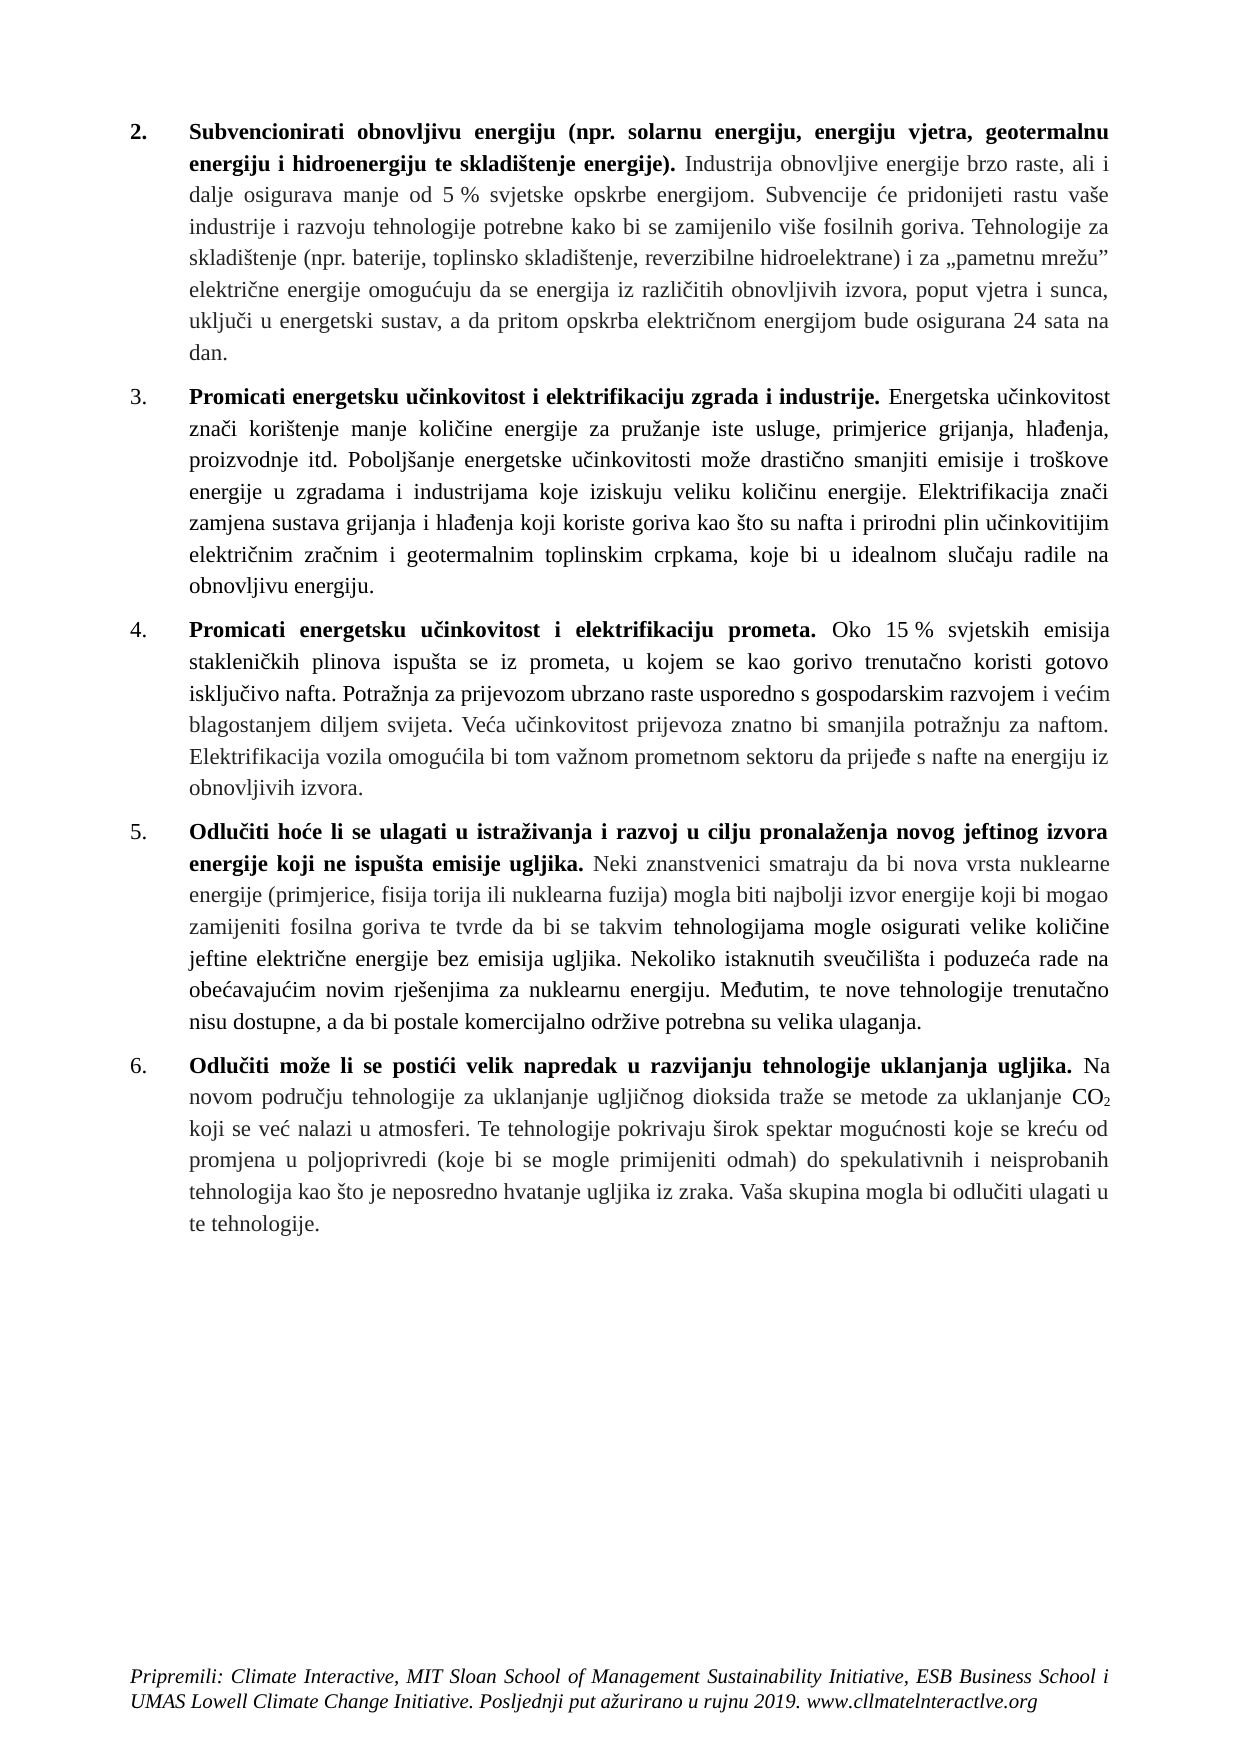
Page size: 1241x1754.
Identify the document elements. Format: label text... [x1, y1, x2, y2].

subtitle Promicati energetsku učinkovitost i elektrifikaciju prometa. Oko 15 % svjetskih emisija stakleničkih plinova ispušta se iz prometa, u kojem se kao gorivo trenutačno koristi gotovo isključivo nafta. Potražnja za prijevozom ubrzano raste usporedno s gospodarskim razvojem i većim blagostanjem diljem svijeta. Veća učinkovitost prijevoza znatno bi smanjila potražnju za naftom. Elektrifikacija vozila omogućila bi tom važnom prometnom sektoru da prijeđe s nafte na energiju iz obnovljivih izvora. [130, 617, 1110, 801]
subtitle Odlučiti može li se postići velik napredak u razvijanju tehnologije uklanjanja ugljika. Na novom području tehnologije za uklanjanje ugljičnog dioksida traže se metode za uklanjanje CO2 koji se već nalazi u atmosferi. Te tehnologije pokrivaju širok spektar mogućnosti koje se kreću od promjena u poljoprivredi (koje bi se mogle primijeniti odmah) do spekulativnih i neisprobanih tehnologija kao što je neposredno hvatanje ugljika iz zraka. Vaša skupina mogla bi odlučiti ulagati u te tehnologije. [130, 1052, 1110, 1236]
subtitle Subvencionirati obnovljivu energiju (npr. solarnu energiju, energiju vjetra, geotermalnu energiju i hidroenergiju te skladištenje energije). Industrija obnovljive energije brzo raste, ali i dalje osigurava manje od 5 % svjetske opskrbe energijom. Subvencije će pridonijeti rastu vaše industrije i razvoju tehnologije potrebne kako bi se zamijenilo više fosilnih goriva. Tehnologije za skladištenje (npr. baterije, toplinsko skladištenje, reverzibilne hidroelektrane) i za „pametnu mrežu” električne energije omogućuju da se energija iz različitih obnovljivih izvora, poput vjetra i sunca, uključi u energetski sustav, a da pritom opskrba električnom energijom bude osigurana 24 sata na dan. [130, 118, 1110, 365]
subtitle Odlučiti hoće li se ulagati u istraživanja i razvoj u cilju pronalaženja novog jeftinog izvora energije koji ne ispušta emisije ugljika. Neki znanstvenici smatraju da bi nova vrsta nuklearne energije (primjerice, fisija torija ili nuklearna fuzija) mogla biti najbolji izvor energije koji bi mogao zamijeniti fosilna goriva te tvrde da bi se takvim tehnologijama mogle osigurati velike količine jeftine električne energije bez emisija ugljika. Nekoliko istaknutih sveučilišta i poduzeća rade na obećavajućim novim rješenjima za nuklearnu energiju. Međutim, te nove tehnologije trenutačno nisu dostupne, a da bi postale komercijalno održive potrebna su velika ulaganja. [130, 818, 1110, 1034]
subtitle Promicati energetsku učinkovitost i elektrifikaciju zgrada i industrije. Energetska učinkovitost znači korištenje manje količine energije za pružanje iste usluge, primjerice grijanja, hlađenja, proizvodnje itd. Poboljšanje energetske učinkovitosti može drastično smanjiti emisije i troškove energije u zgradama i industrijama koje iziskuju veliku količinu energije. Elektrifikacija znači zamjena sustava grijanja i hlađenja koji koriste goriva kao što su nafta i prirodni plin učinkovitijim električnim zračnim i geotermalnim toplinskim crpkama, koje bi u idealnom slučaju radile na obnovljivu energiju. [130, 383, 1110, 599]
